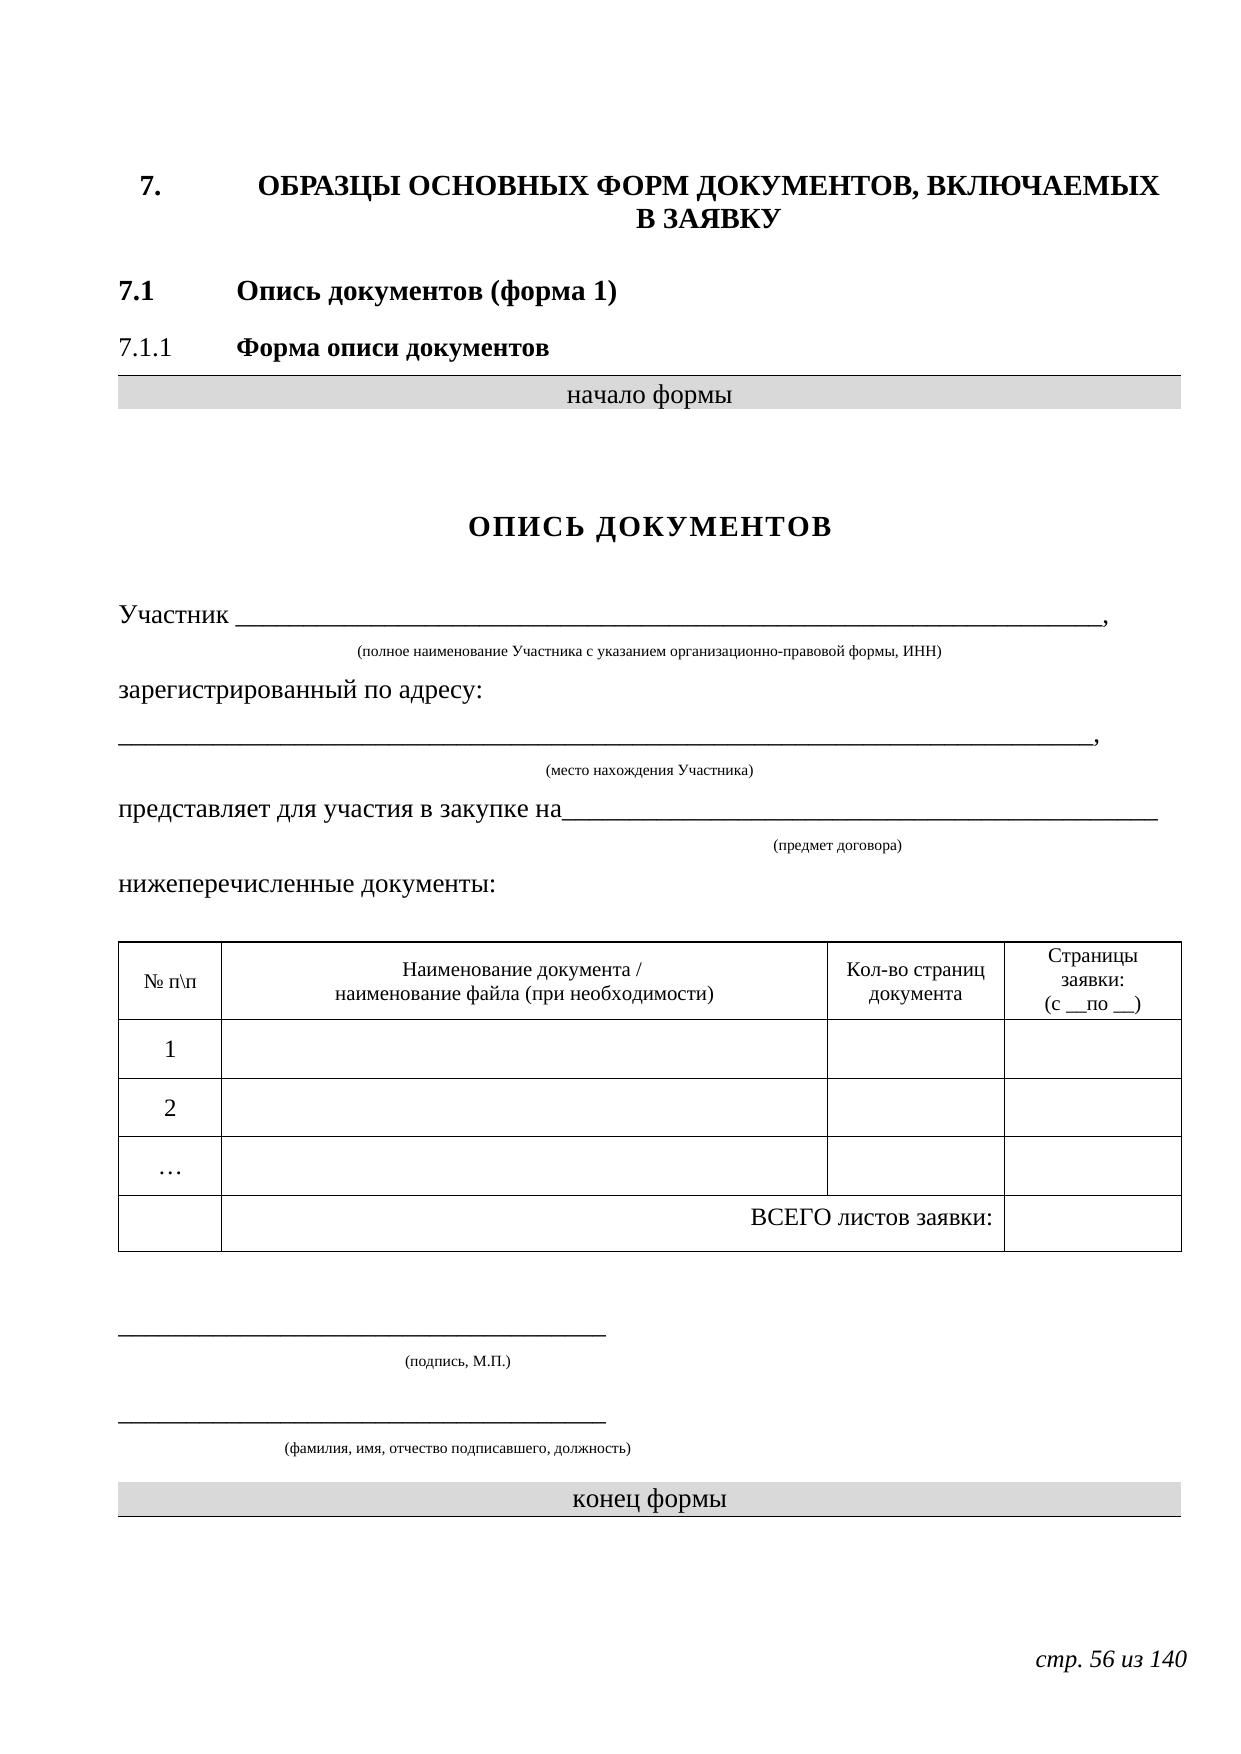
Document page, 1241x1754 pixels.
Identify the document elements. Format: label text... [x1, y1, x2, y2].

table_header Наименование документа / наименование файла (при необходимости) [222, 943, 827, 1019]
text (место нахождения Участника) [118, 761, 1181, 792]
table_header Кол-во страниц документа [828, 943, 1004, 1019]
text ____________________________________ [118, 1308, 1181, 1339]
table_cell [222, 1079, 827, 1136]
table_header Страницы заявки: (с __по __) [1005, 943, 1181, 1019]
table_cell 1 [119, 1020, 221, 1077]
table_cell [1005, 1020, 1181, 1077]
text нижеперечисленные документы: [118, 867, 1181, 898]
table_cell [222, 1020, 827, 1077]
table_cell [828, 1020, 1004, 1077]
text ________________________________________________________________________, [118, 717, 1181, 748]
table_cell [1005, 1079, 1181, 1136]
text ОПИСЬ ДОКУМЕНТОВ [118, 509, 1181, 542]
text (подпись, М.П.) [118, 1352, 797, 1383]
text Участник ________________________________________________________________, [118, 599, 1181, 630]
table_cell [828, 1137, 1004, 1194]
list Форма описи документов [118, 331, 1181, 362]
text конец формы [118, 1482, 1181, 1516]
table_cell [119, 1196, 221, 1251]
text (фамилия, имя, отчество подписавшего, должность) [118, 1439, 797, 1470]
text представляет для участия в закупке на____________________________________________ [118, 792, 1181, 823]
text начало формы [118, 376, 1181, 409]
text (предмет договора) [118, 836, 1181, 867]
table_cell [222, 1137, 827, 1194]
text ____________________________________ [118, 1395, 1181, 1426]
table_cell 2 [119, 1079, 221, 1136]
table_cell … [119, 1137, 221, 1194]
text зарегистрированный по адресу: [118, 673, 1181, 704]
table_cell ВСЕГО листов заявки: [222, 1196, 1004, 1251]
text (полное наименование Участника с указанием организационно-правовой формы, ИНН) [118, 642, 1181, 673]
subtitle ОБРАЗЦЫ ОСНОВНЫХ ФОРМ ДОКУМЕНТОВ, ВКЛЮЧАЕМЫХ В ЗАЯВКУ [118, 168, 1181, 235]
table_cell [1005, 1137, 1181, 1194]
table_cell [1005, 1196, 1181, 1251]
table_cell [828, 1079, 1004, 1136]
subtitle Опись документов (форма 1) [118, 273, 1181, 306]
table_header № п\п [119, 943, 221, 1019]
